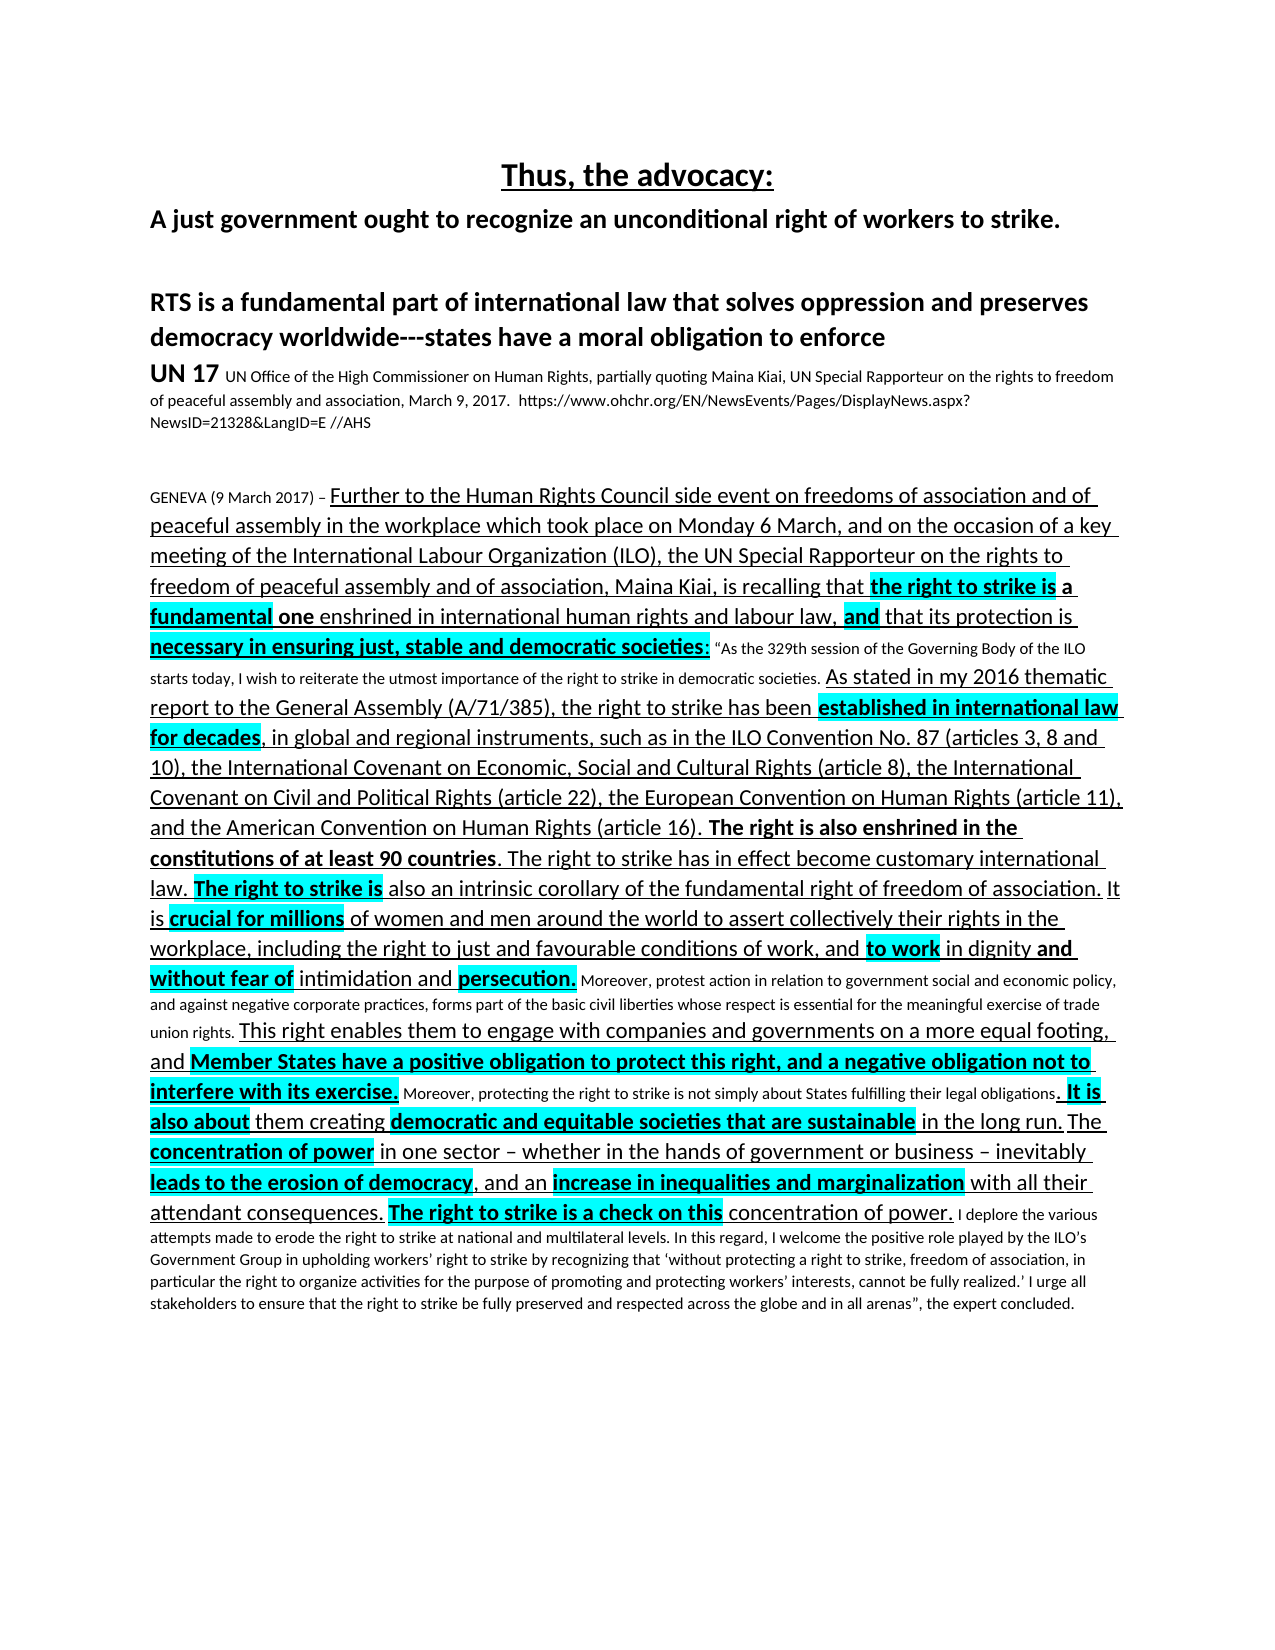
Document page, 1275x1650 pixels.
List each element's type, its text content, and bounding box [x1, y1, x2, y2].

subtitle A just government ought to recognize an unconditional right of workers to strike. [150, 202, 1125, 235]
subtitle RTS is a fundamental part of international law that solves oppression and preserves democracy worldwide---states have a moral obligation to enforce UN 17 UN Office of the High Commissioner on Human Rights, partially quoting Maina Kiai, UN Special Rapporteur on the rights to freedom of peaceful assembly and association, March 9, 2017. https://www.ohchr.org/EN/NewsEvents/Pages/DisplayNews.aspx?NewsID=21328&LangID=E //AHS [150, 285, 1125, 433]
subtitle Thus, the advocacy: [150, 154, 1125, 195]
text GENEVA (9 March 2017) – Further to the Human Rights Council side event on freedoms of association and of peaceful assembly in the workplace which took place on Monday 6 March, and on the occasion of a key meeting of the International Labour Organization (ILO), the UN Special Rapporteur on the rights to freedom of peaceful assembly and of association, Maina Kiai, is recalling that the right to strike is a fundamental one enshrined in international human rights and labour law, and that its protection is necessary in ensuring just, stable and democratic societies: “As the 329th session of the Governing Body of the ILO starts today, I wish to reiterate the utmost importance of the right to strike in democratic societies. As stated in my 2016 thematic report to the General Assembly (A/71/385), the right to strike has been established in international law for decades, in global and regional instruments, such as in the ILO Convention No. 87 (articles 3, 8 and 10), the International Covenant on Economic, Social and Cultural Rights (article 8), the International Covenant on Civil and Political Rights (article 22), the European Convention on Human Rights (article 11), and the American Convention on Human Rights (article 16). The right is also enshrined in the constitutions of at least 90 countries. The right to strike has in effect become customary international law. The right to strike is also an intrinsic corollary of the fundamental right of freedom of association. It is crucial for millions of women and men around the world to assert collectively their rights in the workplace, including the right to just and favourable conditions of work, and to work in dignity and without fear of intimidation and persecution. Moreover, protest action in relation to government social and economic policy, and against negative corporate practices, forms part of the basic civil liberties whose respect is essential for the meaningful exercise of trade union rights. This right enables them to engage with companies and governments on a more equal footing, and Member States have a positive obligation to protect this right, and a negative obligation not to interfere with its exercise. Moreover, protecting the right to strike is not simply about States fulfilling their legal obligations. It is also about them creating democratic and equitable societies that are sustainable in the long run. The concentration of power in one sector – whether in the hands of government or business – inevitably leads to the erosion of democracy, and an increase in inequalities and marginalization with all their attendant consequences. The right to strike is a check on this concentration of power. I deplore the various attempts made to erode the right to strike at national and multilateral levels. In this regard, I welcome the positive role played by the ILO’s Government Group in upholding workers’ right to strike by recognizing that ‘without protecting a right to strike, freedom of association, in particular the right to organize activities for the purpose of promoting and protecting workers’ interests, cannot be fully realized.’ I urge all stakeholders to ensure that the right to strike be fully preserved and respected across the globe and in all arenas”, the expert concluded. [150, 481, 1125, 1313]
